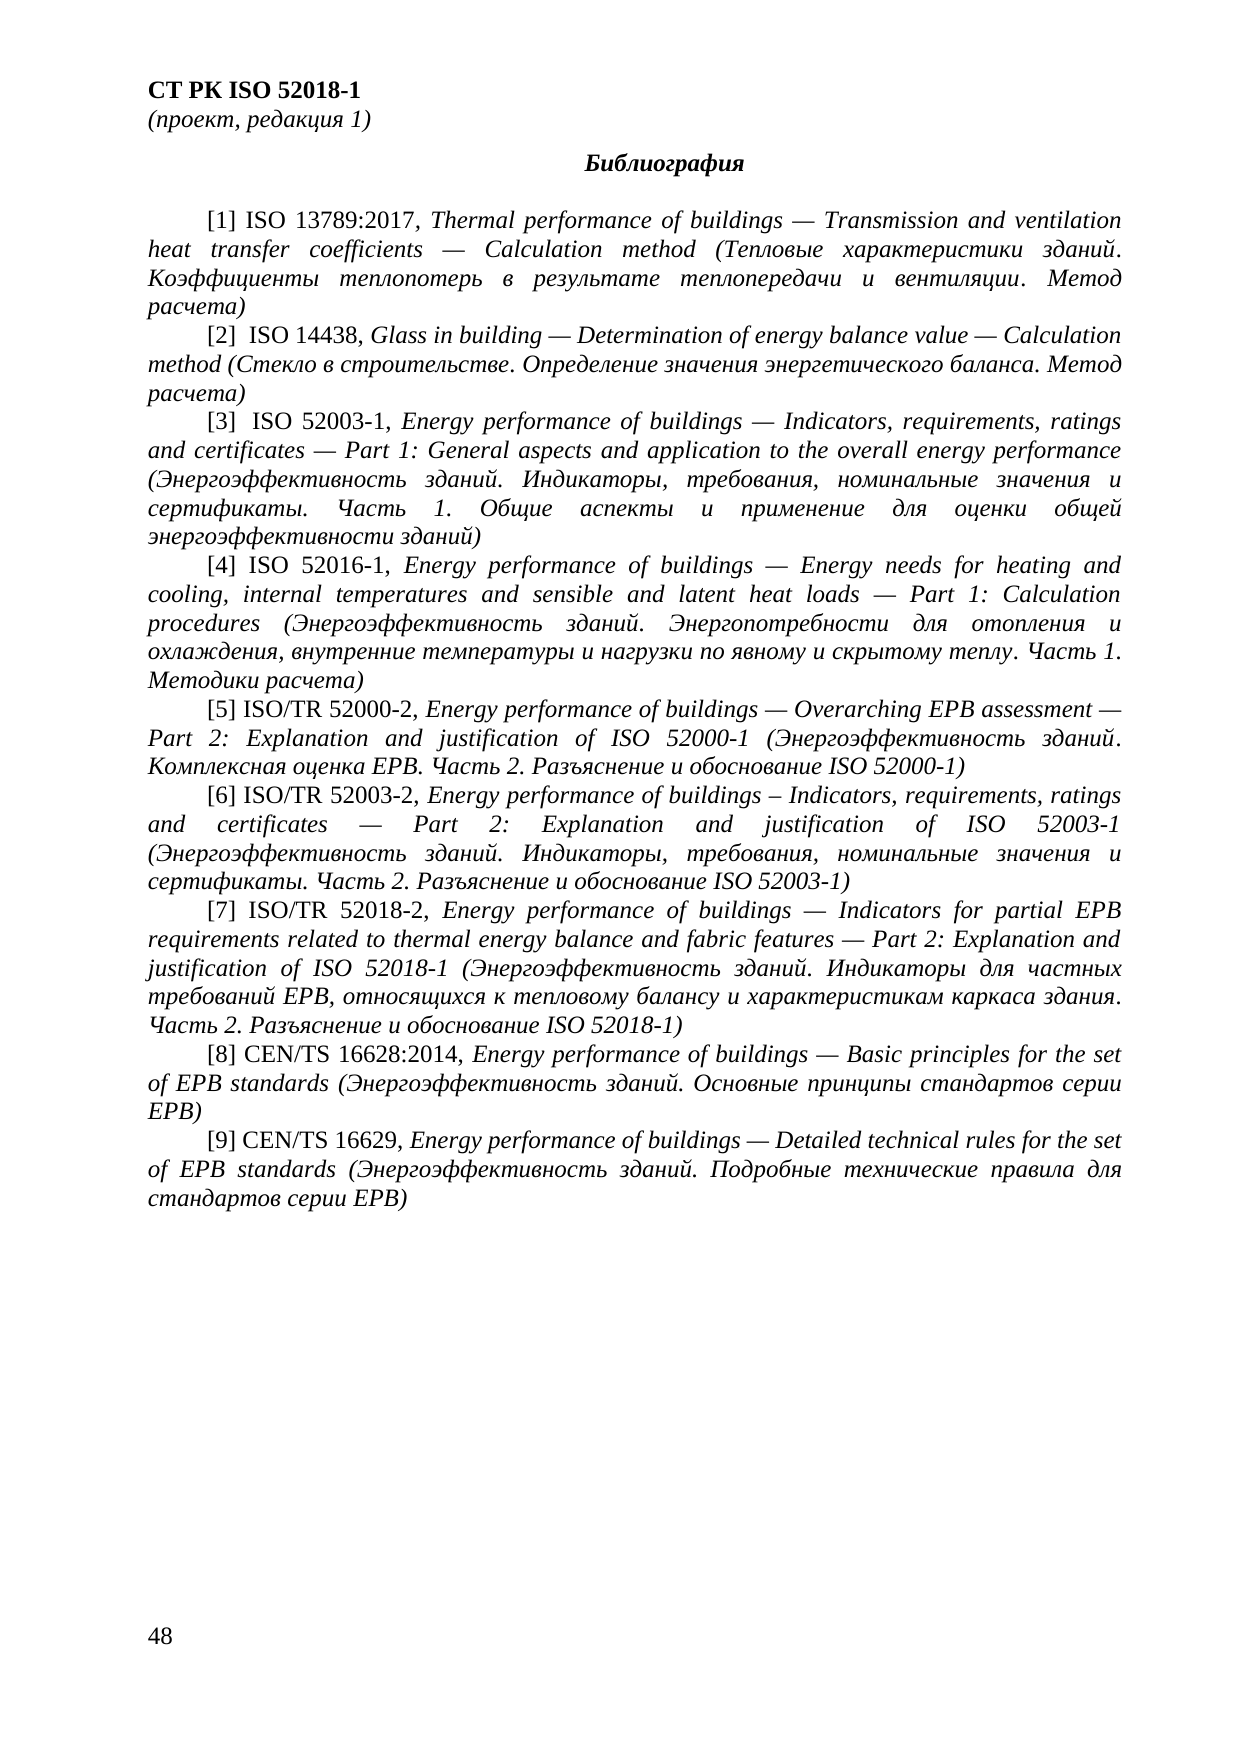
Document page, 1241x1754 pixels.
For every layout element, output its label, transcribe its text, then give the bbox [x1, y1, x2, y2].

text [1] ISO 13789:2017, Thermal performance of buildings — Transmission and ventilation heat transfer coefficients — Calculation method (Тепловые характеристики зданий. Коэффициенты теплопотерь в результате теплопередачи и вентиляции. Метод расчета) [148, 205, 1122, 320]
text [7] ISO/TR 52018-2, Energy performance of buildings — Indicators for partial EPB requirements related to thermal energy balance and fabric features — Part 2: Explanation and justification of ISO 52018-1 (Энергоэффективность зданий. Индикаторы для частных требований EPB, относящихся к тепловому балансу и характеристикам каркаса здания. Часть 2. Разъяснение и обоснование ISO 52018-1) [148, 895, 1122, 1039]
text [5] ISO/TR 52000-2, Energy performance of buildings — Overarching EPB assessment — Part 2: Explanation and justification of ISO 52000-1 (Энергоэффективность зданий. Комплексная оценка EPB. Часть 2. Разъяснение и обоснование ISO 52000-1) [148, 694, 1122, 780]
text [4] ISO 52016-1, Energy performance of buildings — Energy needs for heating and cooling, internal temperatures and sensible and latent heat loads — Part 1: Calculation procedures (Энергоэффективность зданий. Энергопотребности для отопления и охлаждения, внутренние температуры и нагрузки по явному и скрытому теплу. Часть 1. Методики расчета) [148, 550, 1122, 694]
text [3] ISO 52003-1, Energy performance of buildings — Indicators, requirements, ratings and certificates — Part 1: General aspects and application to the overall energy performance (Энергоэффективность зданий. Индикаторы, требования, номинальные значения и сертификаты. Часть 1. Общие аспекты и применение для оценки общей энергоэффективности зданий) [148, 406, 1122, 550]
text [6] ISO/TR 52003-2, Energy performance of buildings – Indicators, requirements, ratings and certificates — Part 2: Explanation and justification of ISO 52003-1 (Энергоэффективность зданий. Индикаторы, требования, номинальные значения и сертификаты. Часть 2. Разъяснение и обоснование ISO 52003-1) [148, 780, 1122, 895]
text [9] CEN/TS 16629, Energy performance of buildings — Detailed technical rules for the set of EPB standards (Энергоэффективность зданий. Подробные технические правила для стандартов серии EPB) [148, 1125, 1122, 1211]
text Библиография [148, 148, 1122, 176]
text [2] ISO 14438, Glass in building — Determination of energy balance value — Calculation method (Стекло в строительстве. Определение значения энергетического баланса. Метод расчета) [148, 320, 1122, 406]
text [8] CEN/TS 16628:2014, Energy performance of buildings — Basic principles for the set of EPB standards (Энергоэффективность зданий. Основные принципы стандартов серии EPB) [148, 1039, 1122, 1125]
